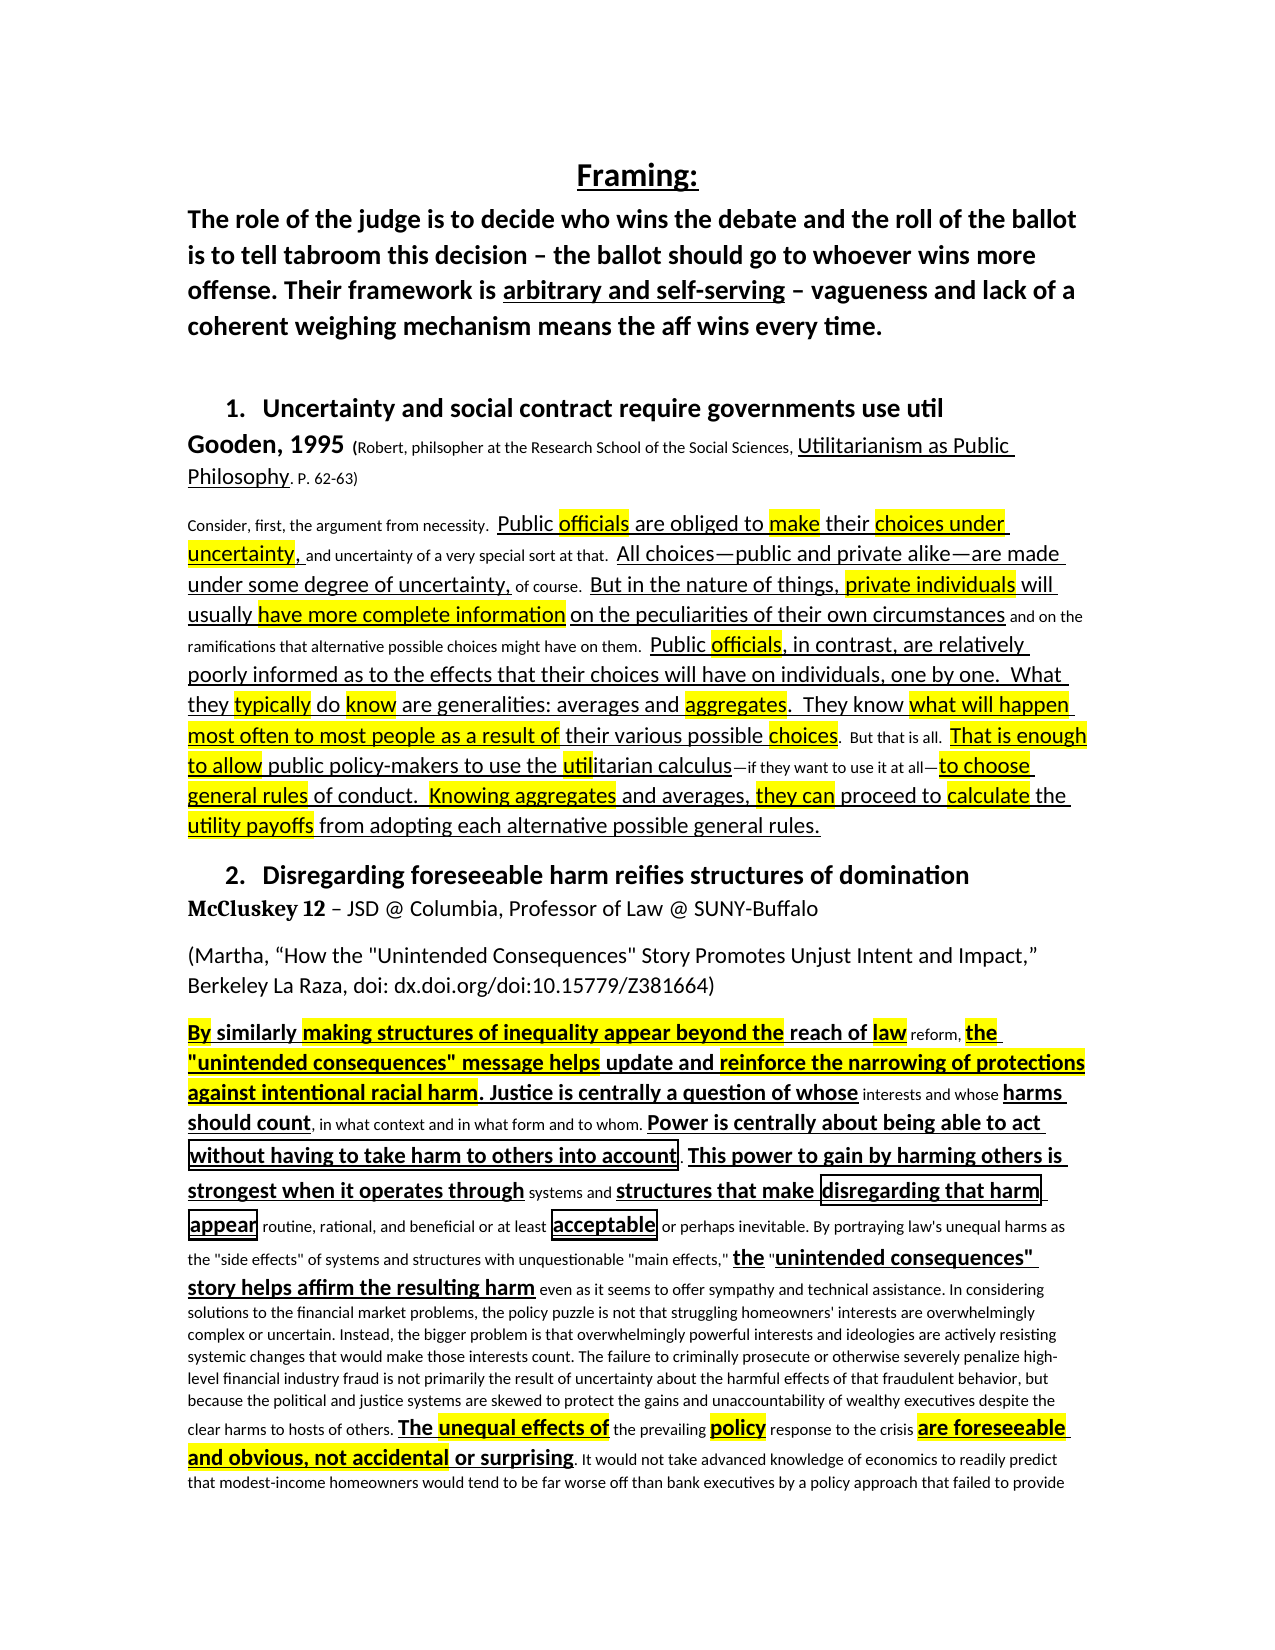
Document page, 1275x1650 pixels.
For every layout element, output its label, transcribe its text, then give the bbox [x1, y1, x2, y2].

subtitle Disregarding foreseeable harm reifies structures of domination [225, 858, 1087, 891]
text Gooden, 1995 (Robert, philsopher at the Research School of the Social Sciences, Utilitarianism as Public Philosophy. P. 62-63) [187, 427, 1087, 491]
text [187, 1018, 1087, 1493]
subtitle Uncertainty and social contract require governments use util [225, 392, 1087, 425]
text McCluskey 12 – JSD @ Columbia, Professor of Law @ SUNY-Buffalo [187, 894, 1087, 922]
text Consider, first, the argument from necessity. Public officials are obliged to make their choices under uncertainty, and uncertainty of a very special sort at that. All choices—public and private alike—are made under some degree of uncertainty, of course. But in the nature of things, private individuals will usually have more complete information on the peculiarities of their own circumstances and on the ramifications that alternative possible choices might have on them. Public officials, in contrast, are relatively poorly informed as to the effects that their choices will have on individuals, one by one. What they typically do know are generalities: averages and aggregates. They know what will happen most often to most people as a result of their various possible choices. But that is all. That is enough to allow public policy-makers to use the utilitarian calculus—if they want to use it at all—to choose general rules of conduct. Knowing aggregates and averages, they can proceed to calculate the utility payoffs from adopting each alternative possible general rules. [187, 509, 1087, 839]
subtitle Framing: [187, 154, 1087, 195]
subtitle The role of the judge is to decide who wins the debate and the roll of the ballot is to tell tabroom this decision – the ballot should go to whoever wins more offense. Their framework is arbitrary and self-serving – vagueness and lack of a coherent weighing mechanism means the aff wins every time. [187, 202, 1087, 342]
text (Martha, “How the "Unintended Consequences" Story Promotes Unjust Intent and Impact,” Berkeley La Raza, doi: dx.doi.org/doi:10.15779/Z381664) [187, 941, 1087, 999]
